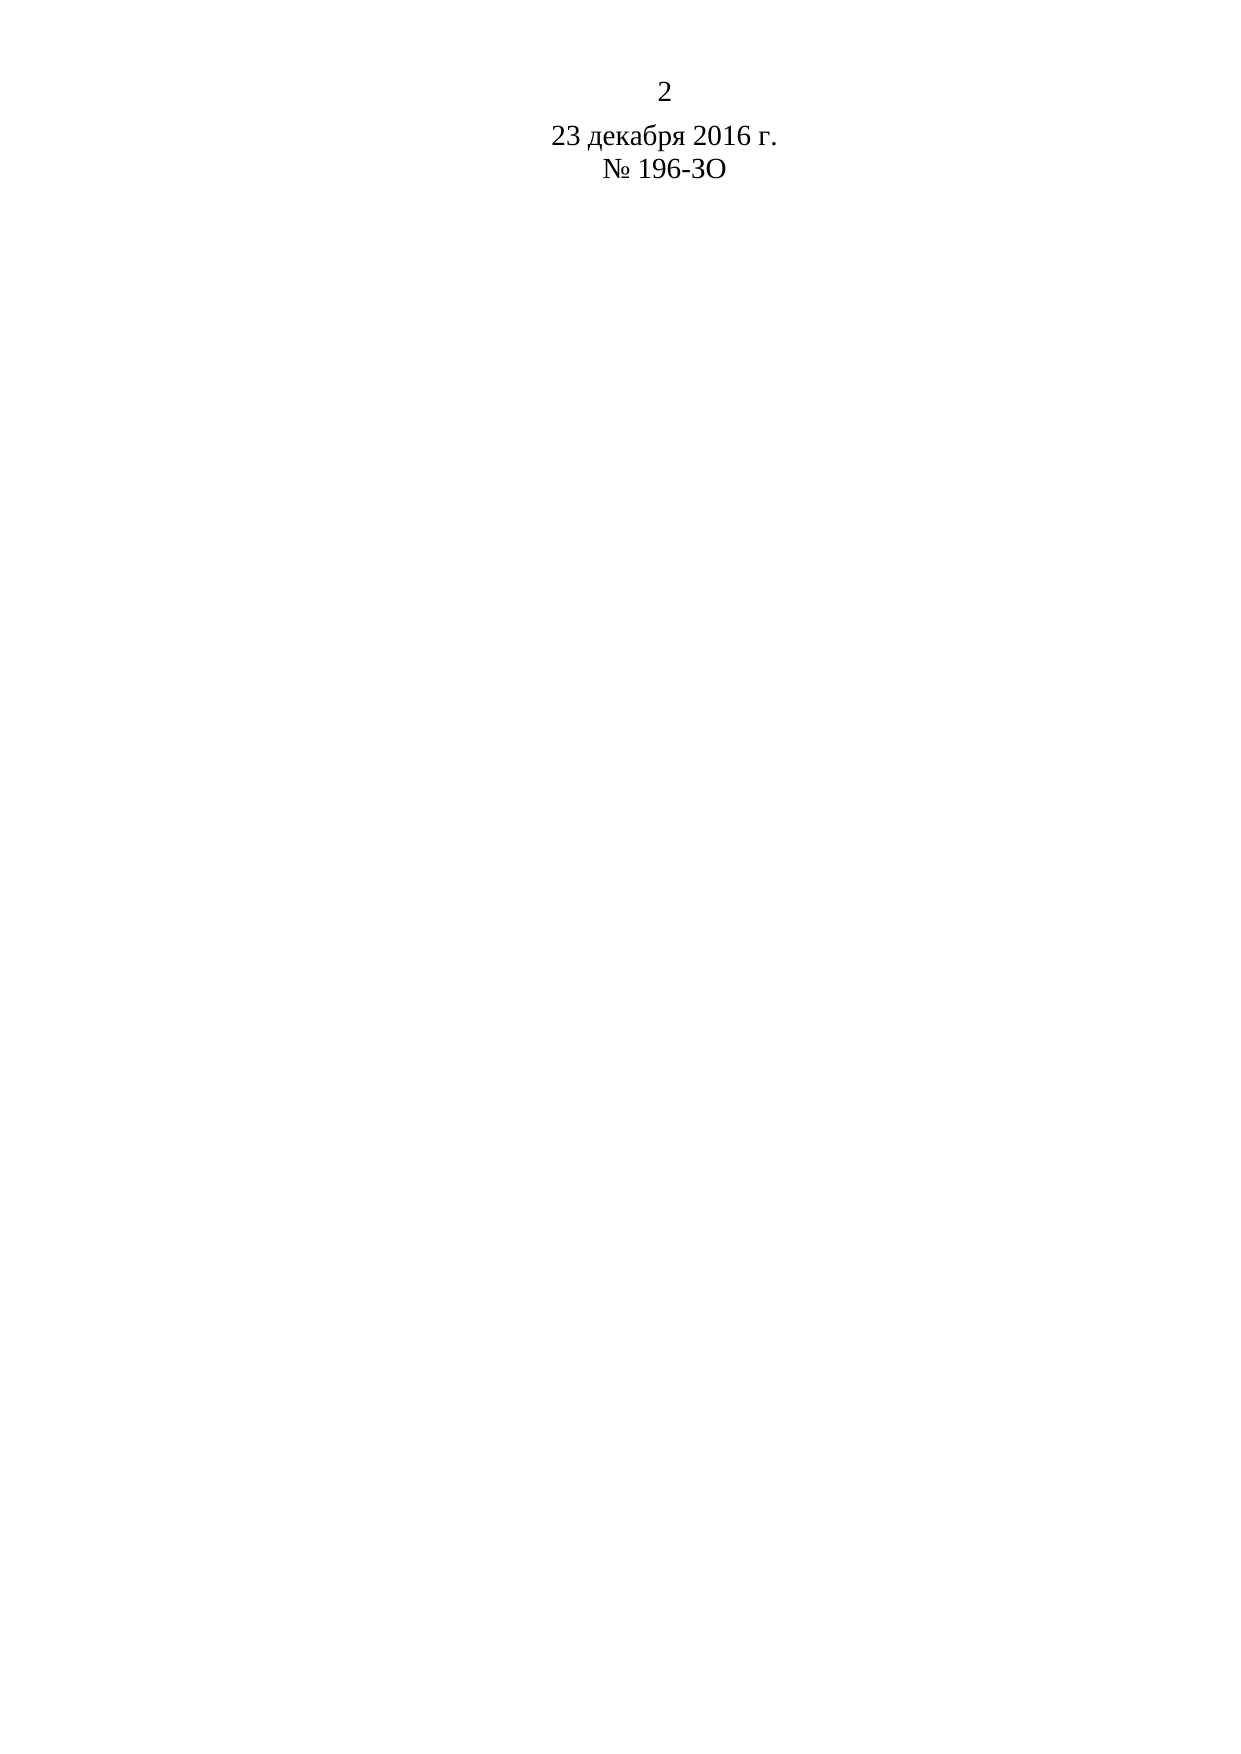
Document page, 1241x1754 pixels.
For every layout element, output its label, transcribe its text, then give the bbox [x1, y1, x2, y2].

text 23 декабря . [148, 118, 1181, 152]
text № 196-ЗО [148, 152, 1181, 185]
